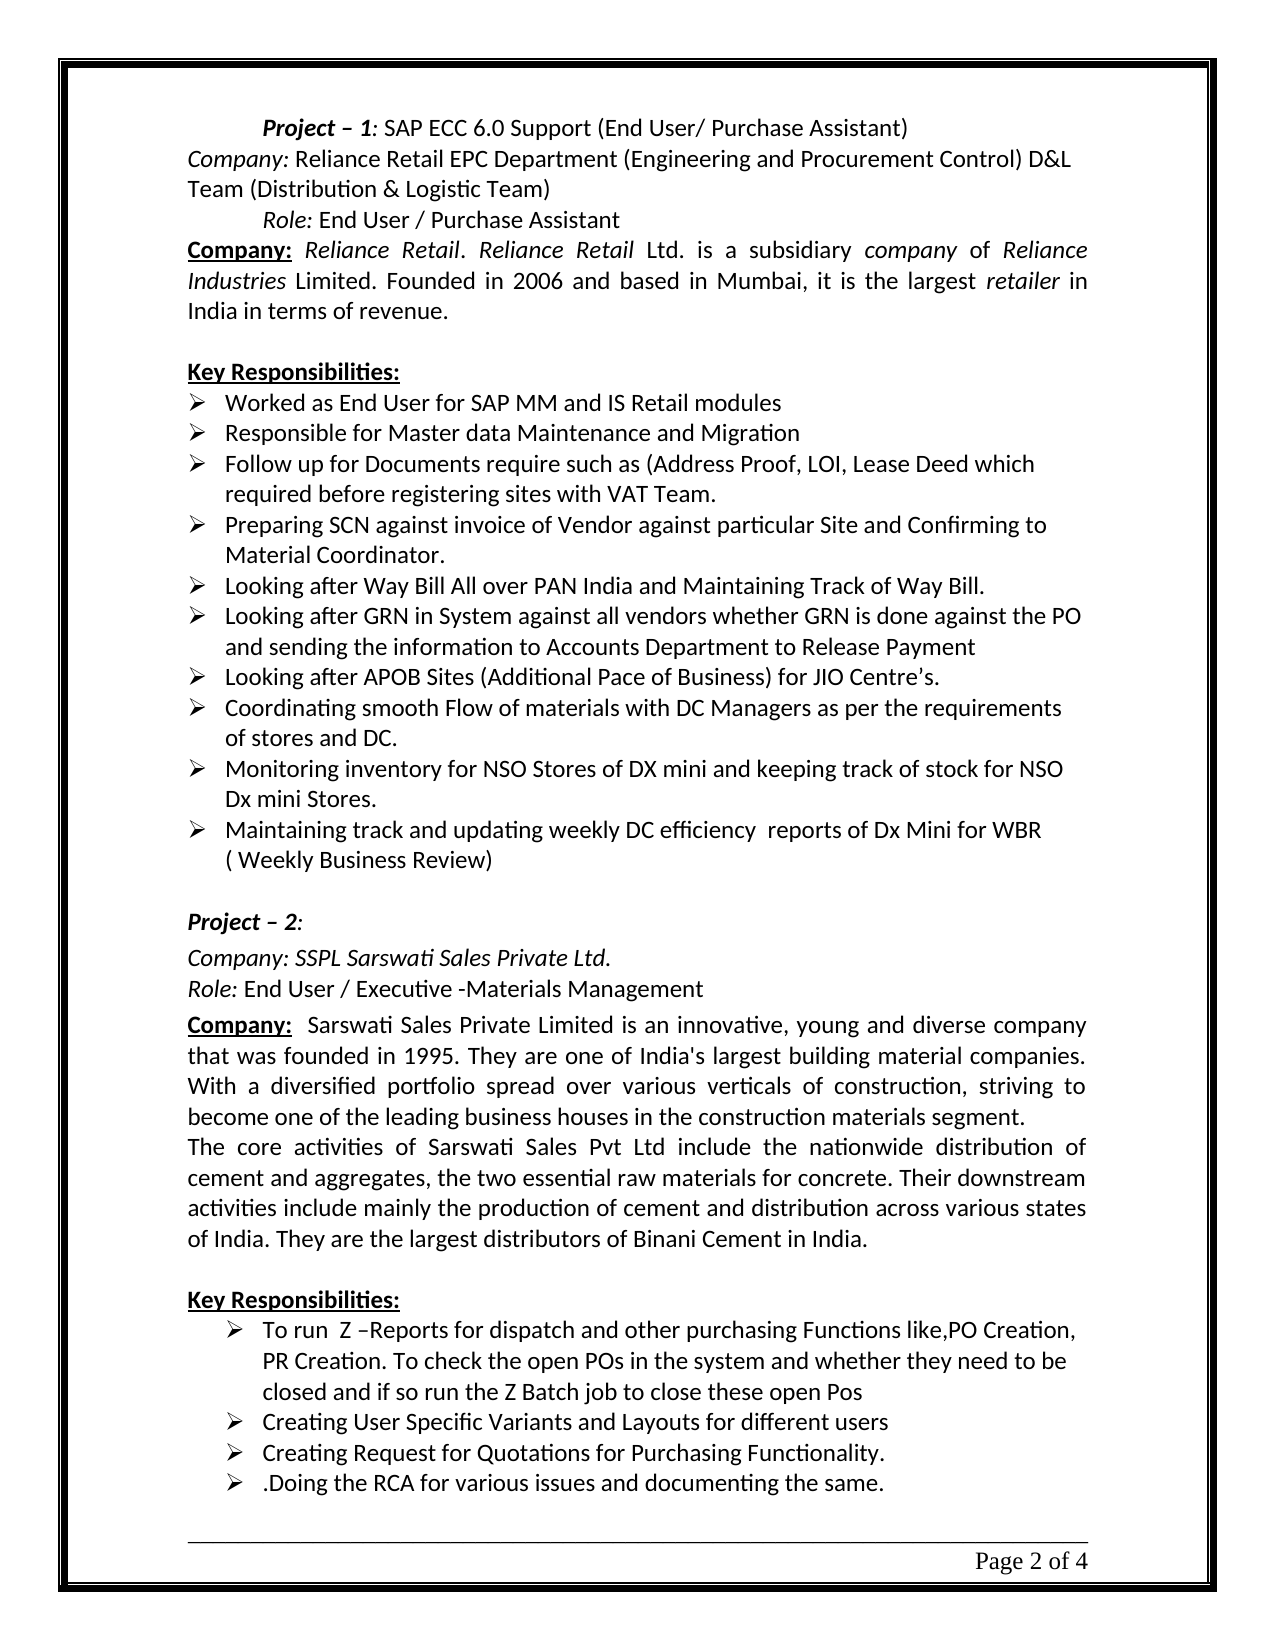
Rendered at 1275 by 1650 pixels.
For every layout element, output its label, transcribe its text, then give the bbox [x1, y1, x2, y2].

list Looking after Way Bill All over PAN India and Maintaining Track of Way Bill. [187, 570, 1088, 601]
list Coordinating smooth Flow of materials with DC Managers as per the requirements of stores and DC. [187, 692, 1088, 753]
list Responsible for Master data Maintenance and Migration [187, 417, 1088, 448]
text Company: Sarswati Sales Private Limited is an innovative, young and diverse company that was founded in 1995. They are one of India's largest building material companies. With a diversified portfolio spread over various verticals of construction, striving to become one of the leading business houses in the construction materials segment. [187, 1009, 1088, 1131]
list Monitoring inventory for NSO Stores of DX mini and keeping track of stock for NSO Dx mini Stores. [187, 753, 1088, 814]
text Company: Reliance Retail. Reliance Retail Ltd. is a subsidiary company of Reliance Industries Limited. Founded in 2006 and based in Mumbai, it is the largest retailer in India in terms of revenue. [187, 234, 1088, 326]
list Preparing SCN against invoice of Vendor against particular Site and Confirming to Material Coordinator. [187, 509, 1088, 570]
text Role: End User / Purchase Assistant [262, 204, 1088, 234]
list Looking after GRN in System against all vendors whether GRN is done against the PO and sending the information to Accounts Department to Release Payment [187, 601, 1088, 662]
list Creating User Specific Variants and Layouts for different users [225, 1406, 1088, 1437]
text Role: End User / Executive -Materials Management [187, 973, 1088, 1003]
text Project – 2: [187, 906, 1088, 936]
list Worked as End User for SAP MM and IS Retail modules [187, 387, 1088, 417]
text Company: Reliance Retail EPC Department (Engineering and Procurement Control) D&L Team (Distribution & Logistic Team) [187, 143, 1088, 204]
text Project – 1: SAP ECC 6.0 Support (End User/ Purchase Assistant) [262, 112, 1088, 143]
list Follow up for Documents require such as (Address Proof, LOI, Lease Deed which required before registering sites with VAT Team. [187, 448, 1088, 509]
text Key Responsibilities: [187, 1284, 1088, 1314]
text Key Responsibilities: [187, 356, 1088, 387]
list .Doing the RCA for various issues and documenting the same. [225, 1467, 1088, 1498]
list To run Z –Reports for dispatch and other purchasing Functions like,PO Creation, PR Creation. To check the open POs in the system and whether they need to be closed and if so run the Z Batch job to close these open Pos [225, 1314, 1088, 1406]
list Maintaining track and updating weekly DC efficiency reports of Dx Mini for WBR ( Weekly Business Review) [187, 814, 1088, 875]
list Looking after APOB Sites (Additional Pace of Business) for JIO Centre’s. [187, 662, 1088, 692]
list Creating Request for Quotations for Purchasing Functionality. [225, 1437, 1088, 1467]
text Company: SSPL Sarswati Sales Private Ltd. [187, 942, 1088, 973]
text The core activities of Sarswati Sales Pvt Ltd include the nationwide distribution of cement and aggregates, the two essential raw materials for concrete. Their downstream activities include mainly the production of cement and distribution across various states of India. They are the largest distributors of Binani Cement in India. [187, 1131, 1088, 1253]
